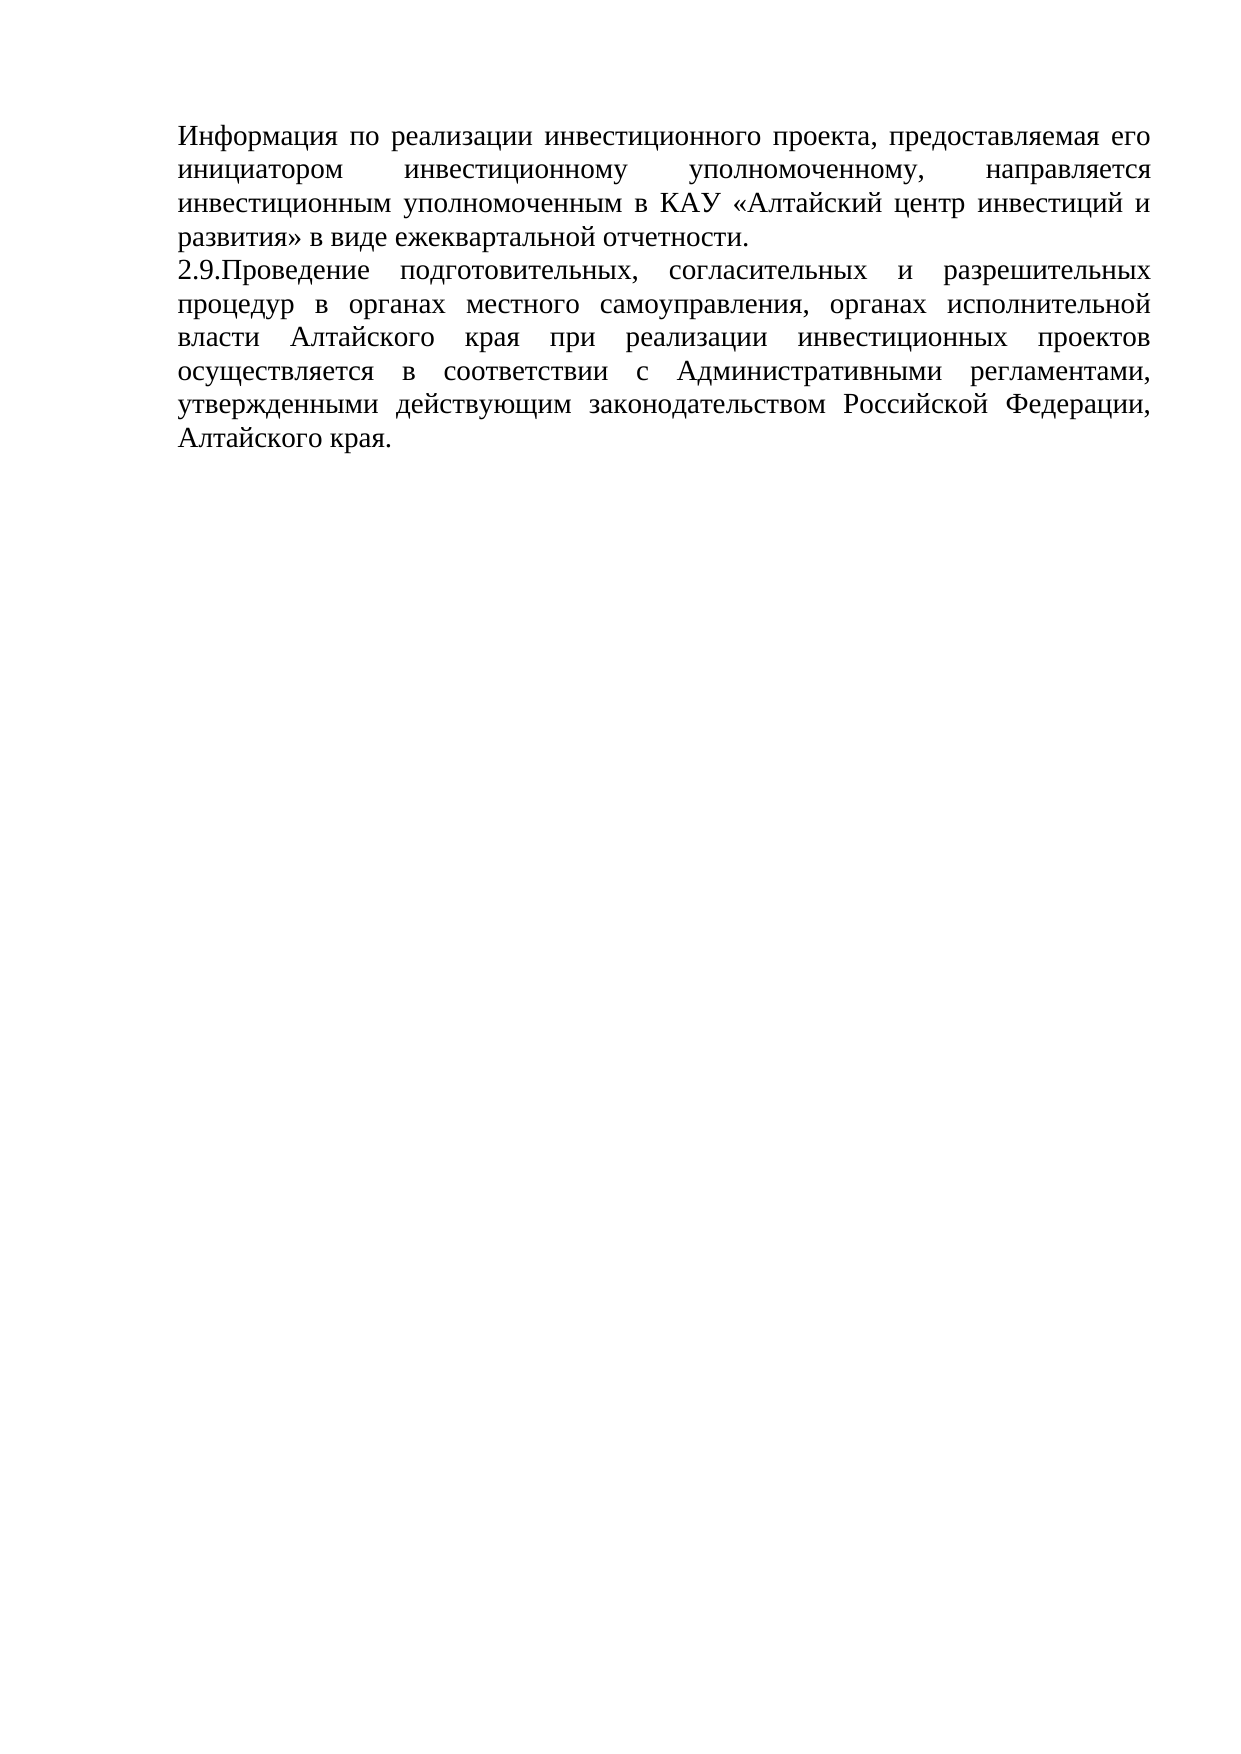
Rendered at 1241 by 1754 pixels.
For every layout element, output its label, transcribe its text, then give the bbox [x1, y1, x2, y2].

text 2.9.Проведение подготовительных, согласительных и разрешительных процедур в органах местного самоуправления, органах исполнительной власти Алтайского края при реализации инвестиционных проектов осуществляется в соответствии с Административными регламентами, утвержденными действующим законодательством Российской Федерации, Алтайского края. [177, 252, 1152, 453]
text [177, 118, 1152, 252]
